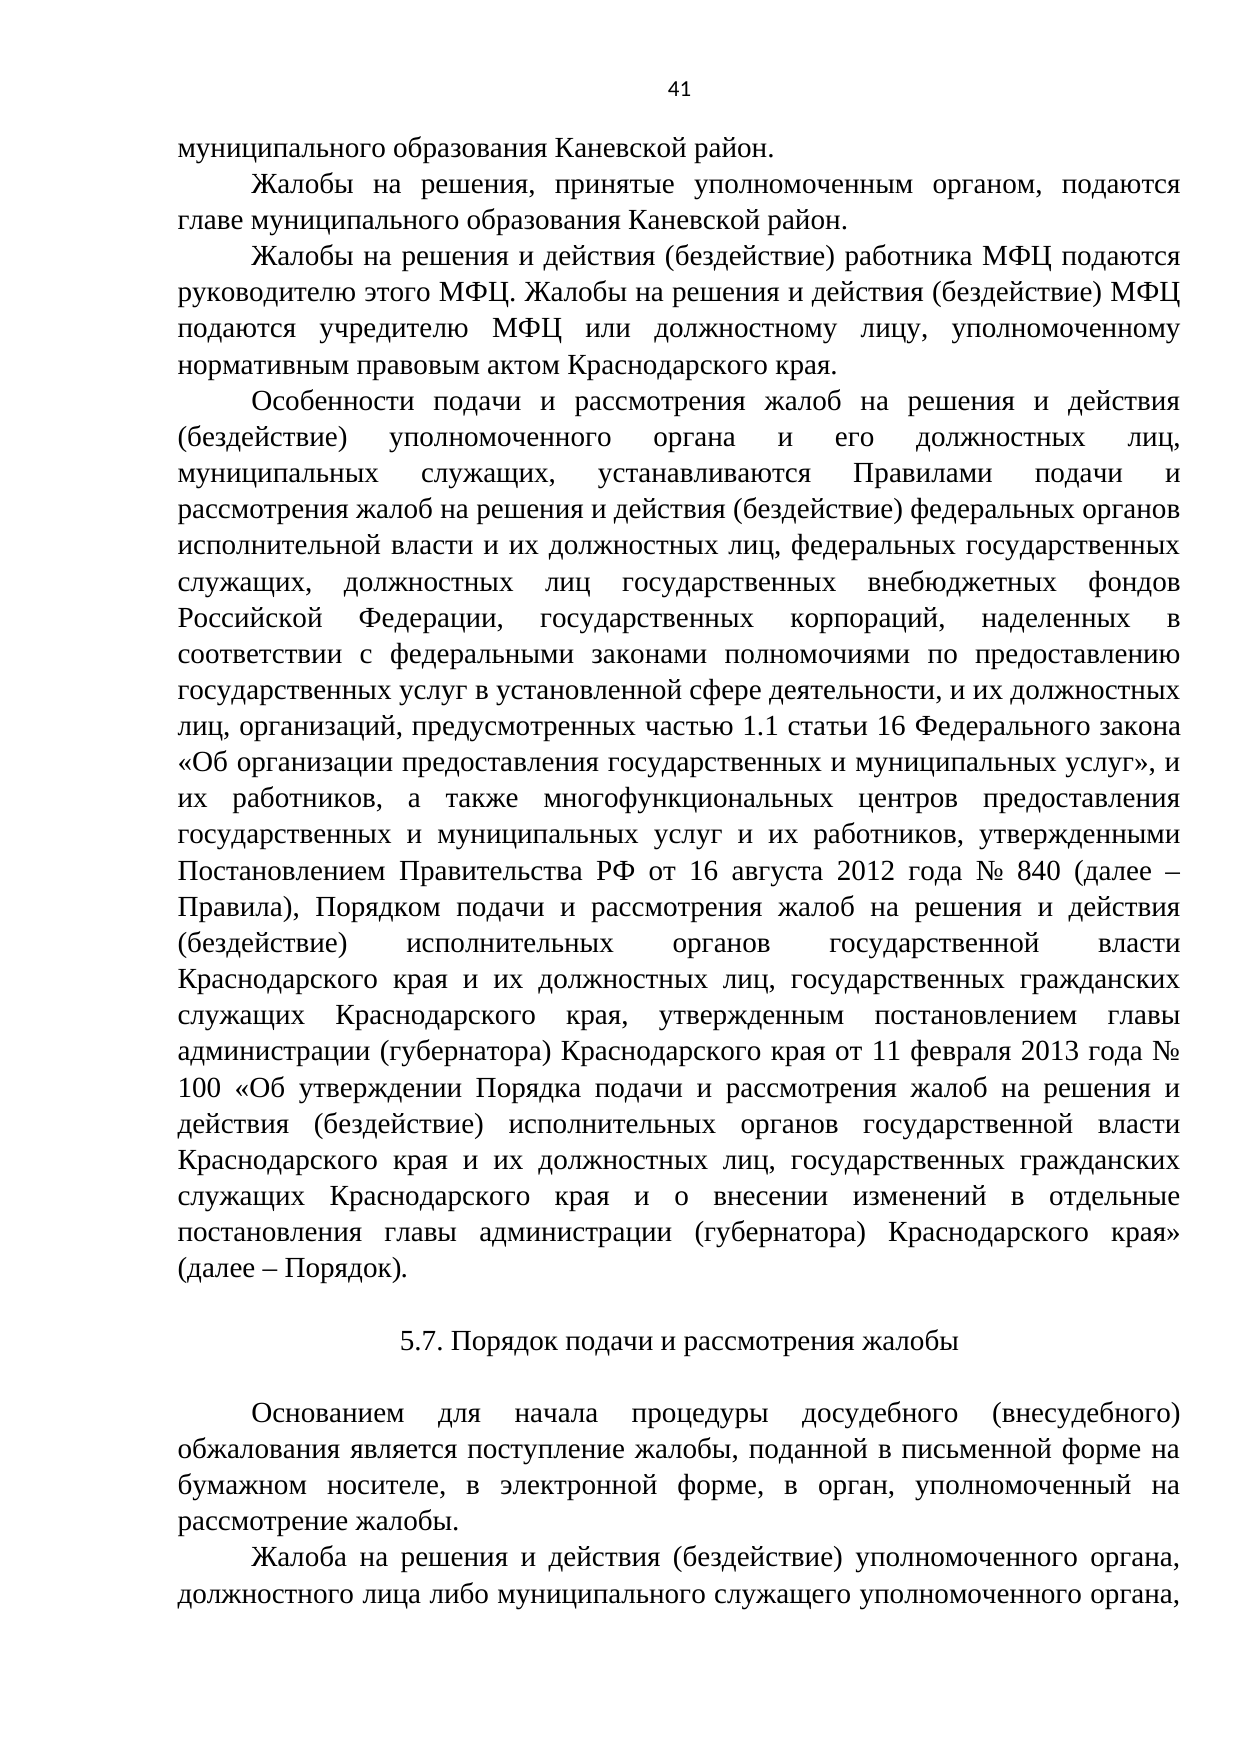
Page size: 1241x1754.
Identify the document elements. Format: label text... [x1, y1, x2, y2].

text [177, 130, 1181, 163]
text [177, 1539, 1181, 1609]
text Жалобы на решения и действия (бездействие) работника МФЦ подаются руководителю этого МФЦ. Жалобы на решения и действия (бездействие) МФЦ подаются учредителю МФЦ или должностному лицу, уполномоченному нормативным правовым актом Краснодарского края. [177, 238, 1181, 380]
text 5.7. Порядок подачи и рассмотрения жалобы [177, 1323, 1181, 1356]
text Особенности подачи и рассмотрения жалоб на решения и действия (бездействие) уполномоченного органа и его должностных лиц, муниципальных служащих, устанавливаются Правилами подачи и рассмотрения жалоб на решения и действия (бездействие) федеральных органов исполнительной власти и их должностных лиц, федеральных государственных служащих, должностных лиц государственных внебюджетных фондов Российской Федерации, государственных корпораций, наделенных в соответствии с федеральными законами полномочиями по предоставлению государственных услуг в установленной сфере деятельности, и их должностных лиц, организаций, предусмотренных частью 1.1 статьи 16 Федерального закона «Об организации предоставления государственных и муниципальных услуг», и их работников, а также многофункциональных центров предоставления государственных и муниципальных услуг и их работников, утвержденными Постановлением Правительства РФ от 16 августа 2012 года № 840 (далее – Правила), Порядком подачи и рассмотрения жалоб на решения и действия (бездействие) исполнительных органов государственной власти Краснодарского края и их должностных лиц, государственных гражданских служащих Краснодарского края, утвержденным постановлением главы администрации (губернатора) Краснодарского края от 11 февраля 2013 года № 100 «Об утверждении Порядка подачи и рассмотрения жалоб на решения и действия (бездействие) исполнительных органов государственной власти Краснодарского края и их должностных лиц, государственных гражданских служащих Краснодарского края и о внесении изменений в отдельные постановления главы администрации (губернатора) Краснодарского края» (далее – Порядок). [177, 383, 1181, 1284]
text Жалобы на решения, принятые уполномоченным органом, подаются главе муниципального образования Каневской район. [177, 166, 1181, 236]
text Основанием для начала процедуры досудебного (внесудебного) обжалования является поступление жалобы, поданной в письменной форме на бумажном носителе, в электронной форме, в орган, уполномоченный на рассмотрение жалобы. [177, 1395, 1181, 1537]
